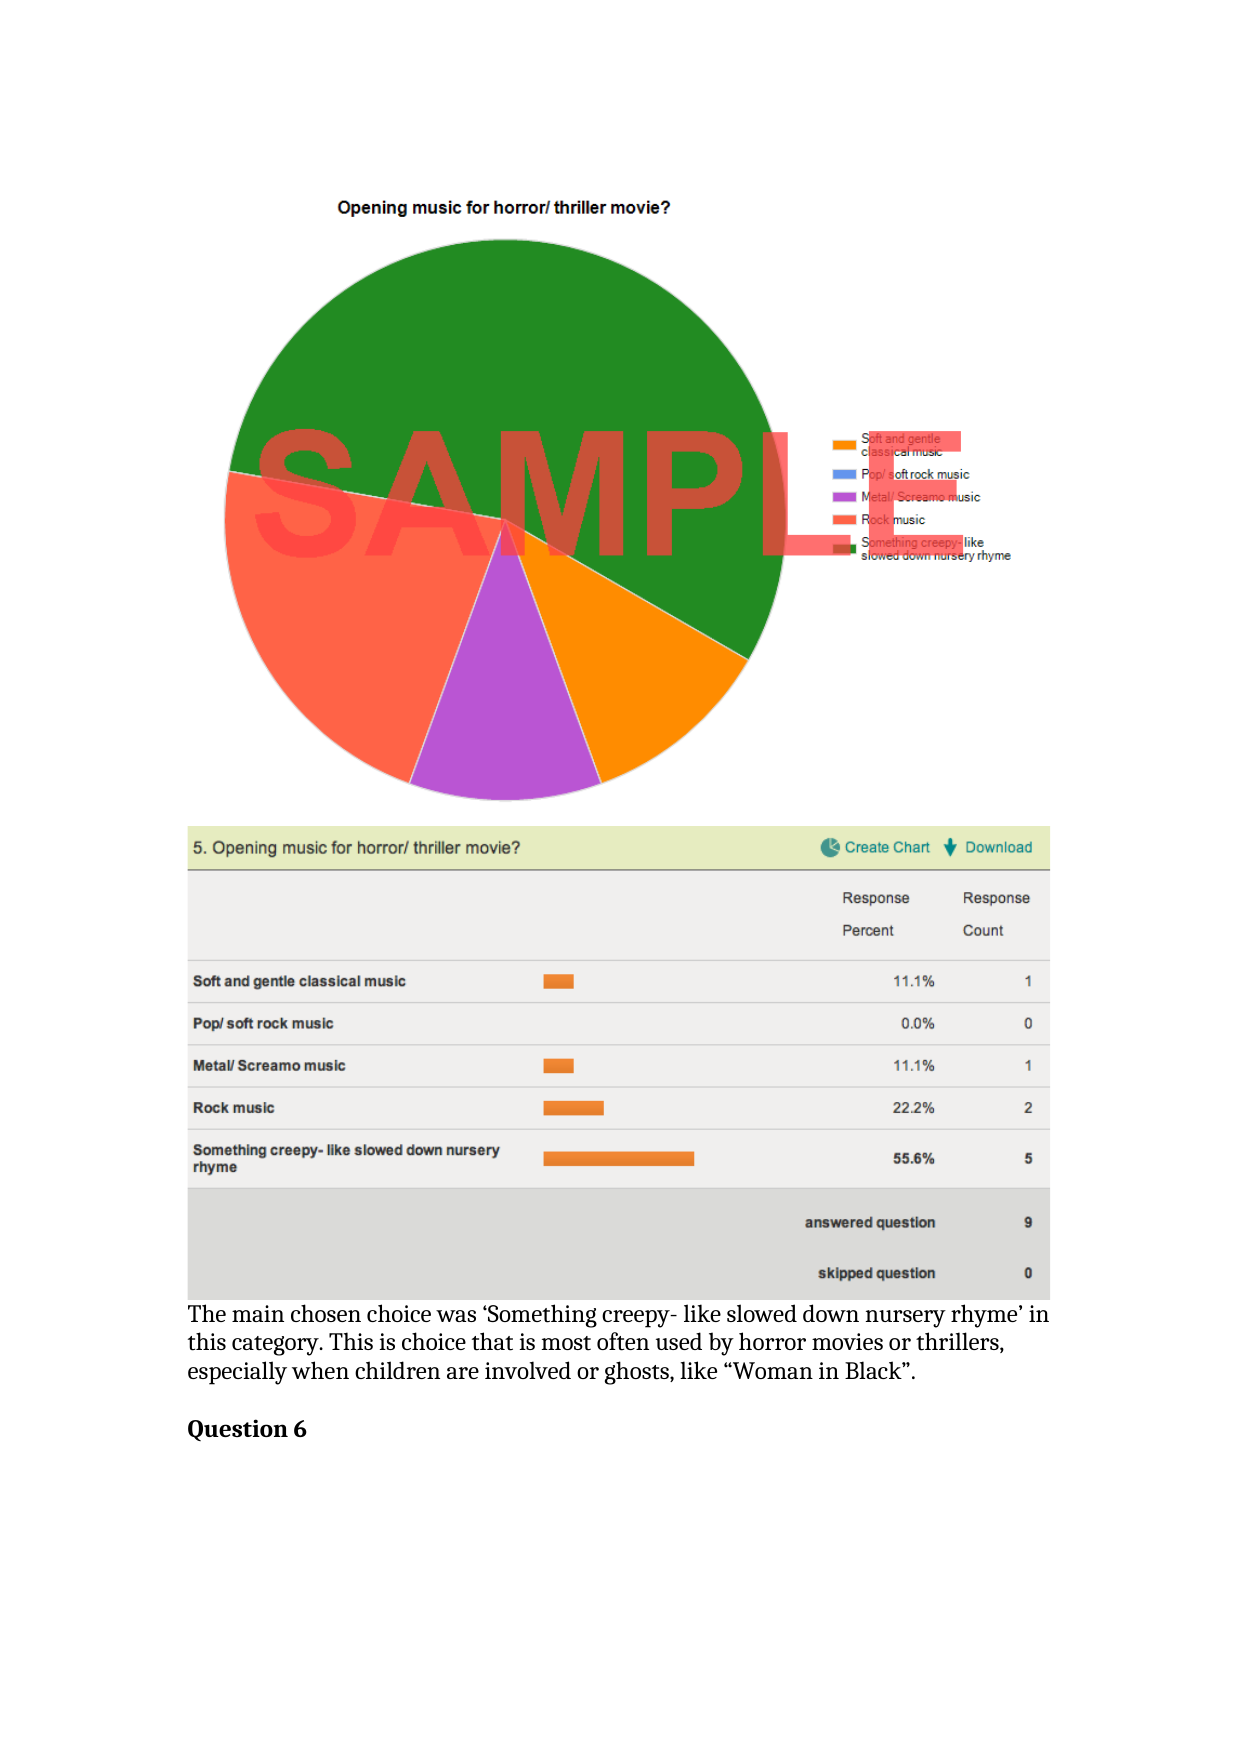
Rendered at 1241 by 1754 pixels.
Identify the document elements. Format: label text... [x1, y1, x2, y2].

text The main chosen choice was ‘Something creepy- like slowed down nursery rhyme’ in this category. This is choice that is most often used by horror movies or thrillers, especially when children are involved or ghosts, like “Woman in Black”. [187, 1299, 1053, 1386]
text Question 6 [187, 1414, 1053, 1443]
picture [187, 178, 1053, 1300]
